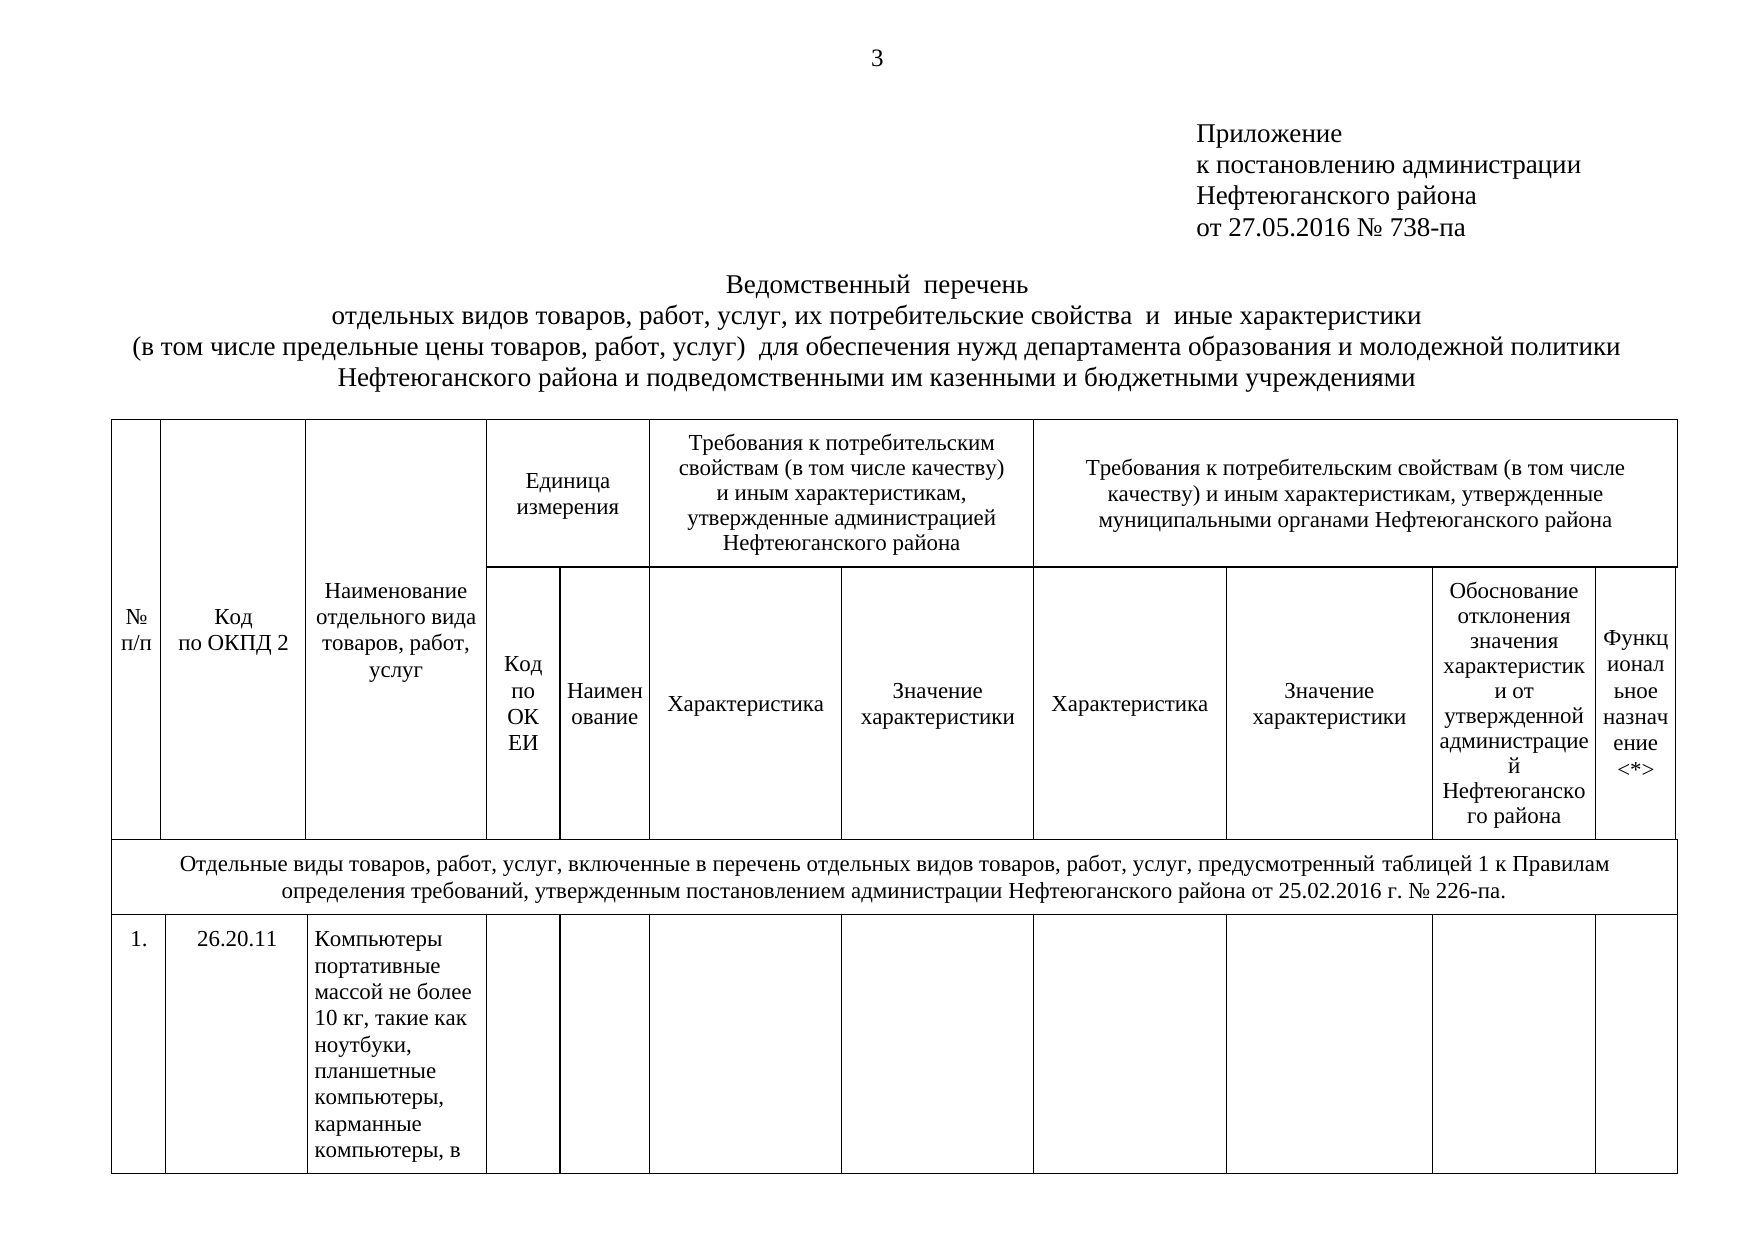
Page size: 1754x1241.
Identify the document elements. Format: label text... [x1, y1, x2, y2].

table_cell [1596, 915, 1677, 1173]
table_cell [842, 915, 1033, 1173]
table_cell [1227, 915, 1432, 1173]
text Ведомственный перечень [118, 268, 1636, 299]
text от 27.05.2016 № 738-па [1196, 211, 1636, 242]
text отдельных видов товаров, работ, услуг, их потребительские свойства и иные характеристики [118, 299, 1636, 330]
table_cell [308, 915, 486, 1173]
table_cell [166, 915, 307, 1173]
table_cell Характеристика [650, 568, 841, 839]
table_cell Характеристика [1034, 568, 1226, 839]
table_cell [561, 915, 649, 1173]
table_header Код по ОКПД 2 [161, 420, 305, 839]
text к постановлению администрации Нефтеюганского района [1196, 148, 1636, 211]
table_header Требования к потребительским свойствам (в том числе качеству) и иным характеристикам, утвержденные администрацией Нефтеюганского района [650, 420, 1033, 566]
table_cell Код по ОК ЕИ [487, 568, 559, 839]
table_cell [487, 915, 559, 1173]
table_cell Обоснование отклонения значения характеристики от утвержденной администрацией Нефтеюганского района [1433, 568, 1595, 839]
text Приложение [1196, 117, 1636, 148]
table_header № п/п [112, 420, 160, 839]
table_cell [650, 915, 841, 1173]
text (в том числе предельные цены товаров, работ, услуг) для обеспечения нужд департамента образования и молодежной политики Нефтеюганского района и подведомственными им казенными и бюджетными учреждениями [118, 330, 1636, 393]
table_header Единица измерения [487, 420, 649, 566]
table_cell Значение характеристики [1227, 568, 1432, 839]
table_header Наименование отдельного вида товаров, работ, услуг [306, 420, 486, 839]
table_cell Значение характеристики [842, 568, 1033, 839]
table_cell 1. [112, 915, 165, 1173]
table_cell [1433, 915, 1595, 1173]
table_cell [1034, 915, 1226, 1173]
table_cell Отдельные виды товаров, работ, услуг, включенные в перечень отдельных видов товаров, работ, услуг, предусмотренный таблицей 1 к Правилам определения требований, утвержденным постановлением администрации Нефтеюганского района от 25.02.2016 г. № 226-па. [112, 840, 1677, 914]
table_cell Наименование [561, 568, 649, 839]
table_header Требования к потребительским свойствам (в том числе качеству) и иным характеристикам, утвержденные муниципальными органами Нефтеюганского района [1034, 420, 1677, 566]
table_cell Функциональное назначение <*> [1596, 568, 1675, 839]
